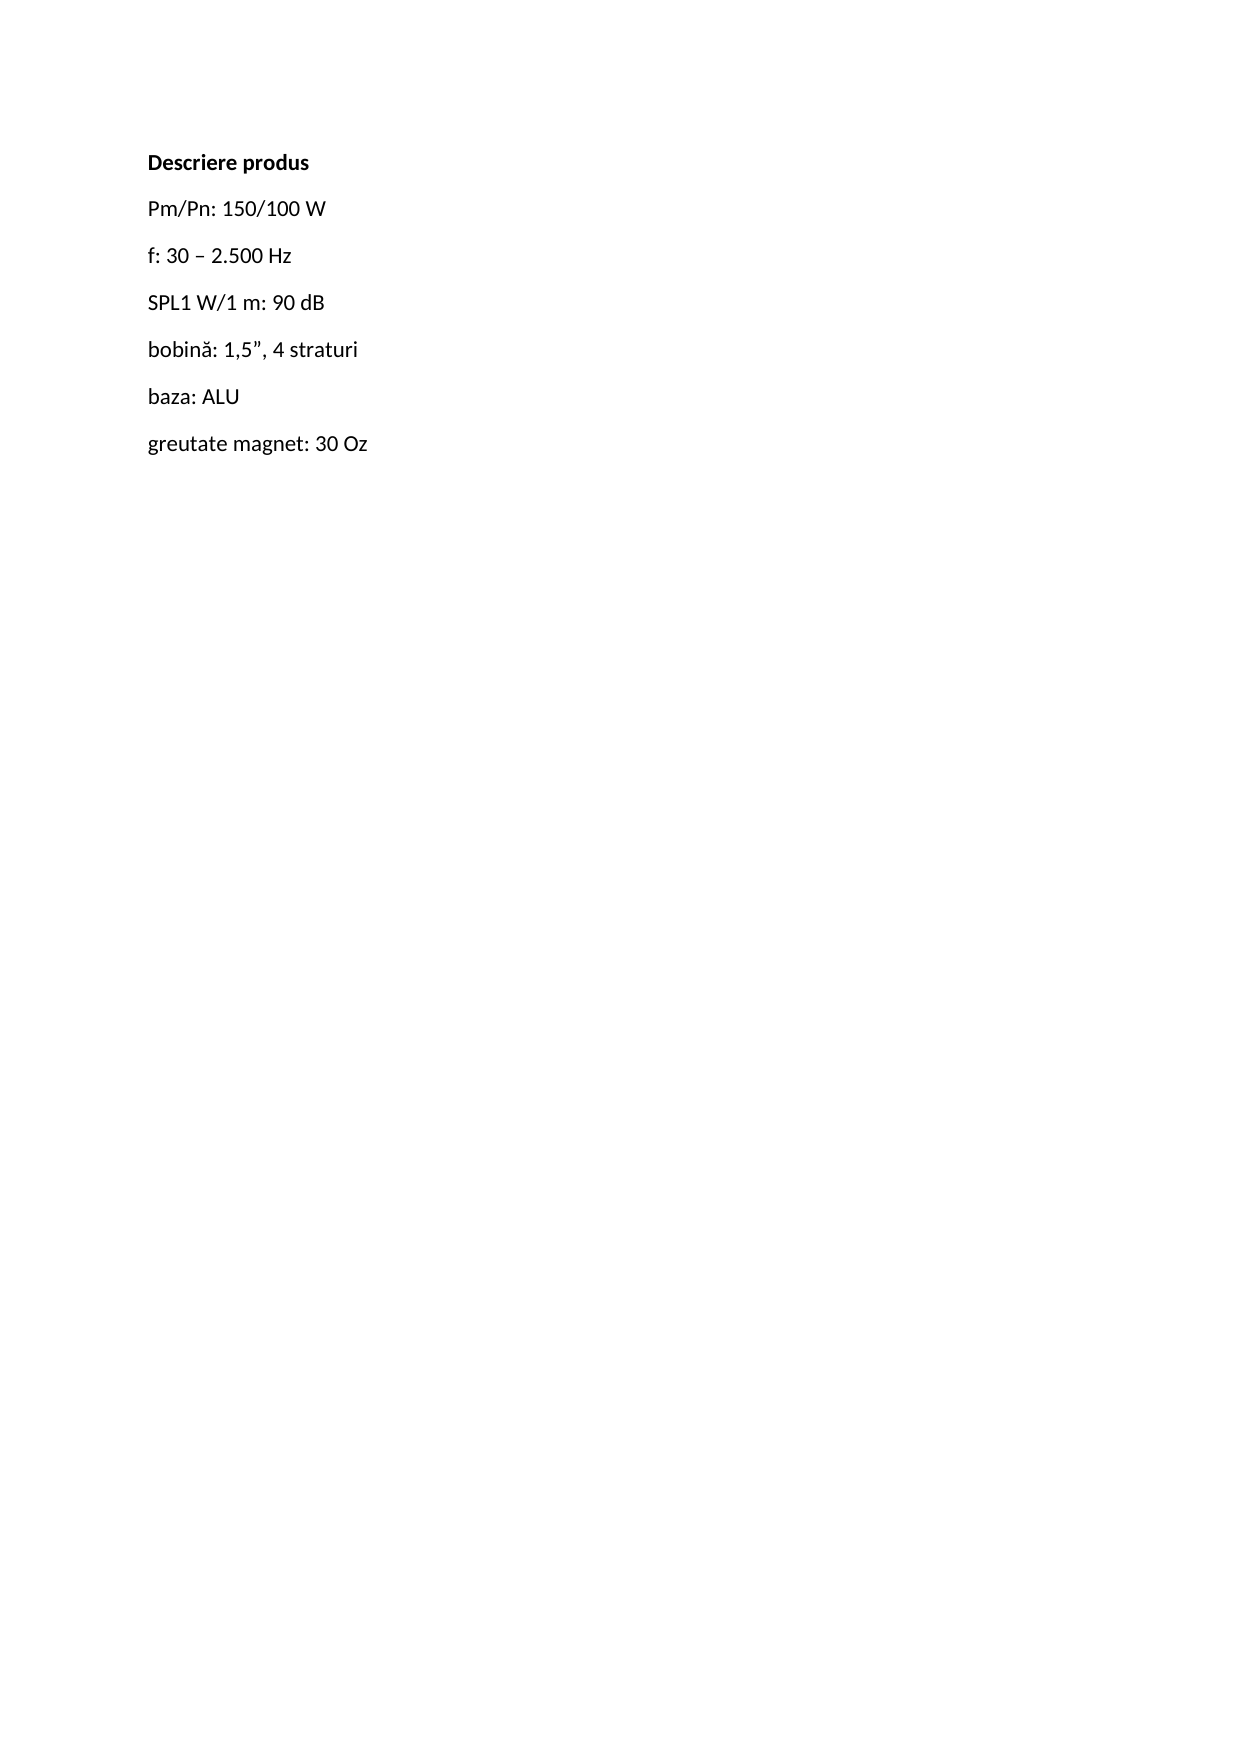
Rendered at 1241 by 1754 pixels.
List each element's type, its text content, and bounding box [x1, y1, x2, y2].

text bobină: 1,5”, 4 straturi [148, 335, 1093, 363]
text greutate magnet: 30 Oz [148, 429, 1093, 457]
text baza: ALU [148, 382, 1093, 410]
text f: 30 – 2.500 Hz [148, 241, 1093, 269]
text Descriere produs [148, 148, 1093, 176]
text Pm/Pn: 150/100 W [148, 194, 1093, 222]
text SPL1 W/1 m: 90 dB [148, 288, 1093, 316]
